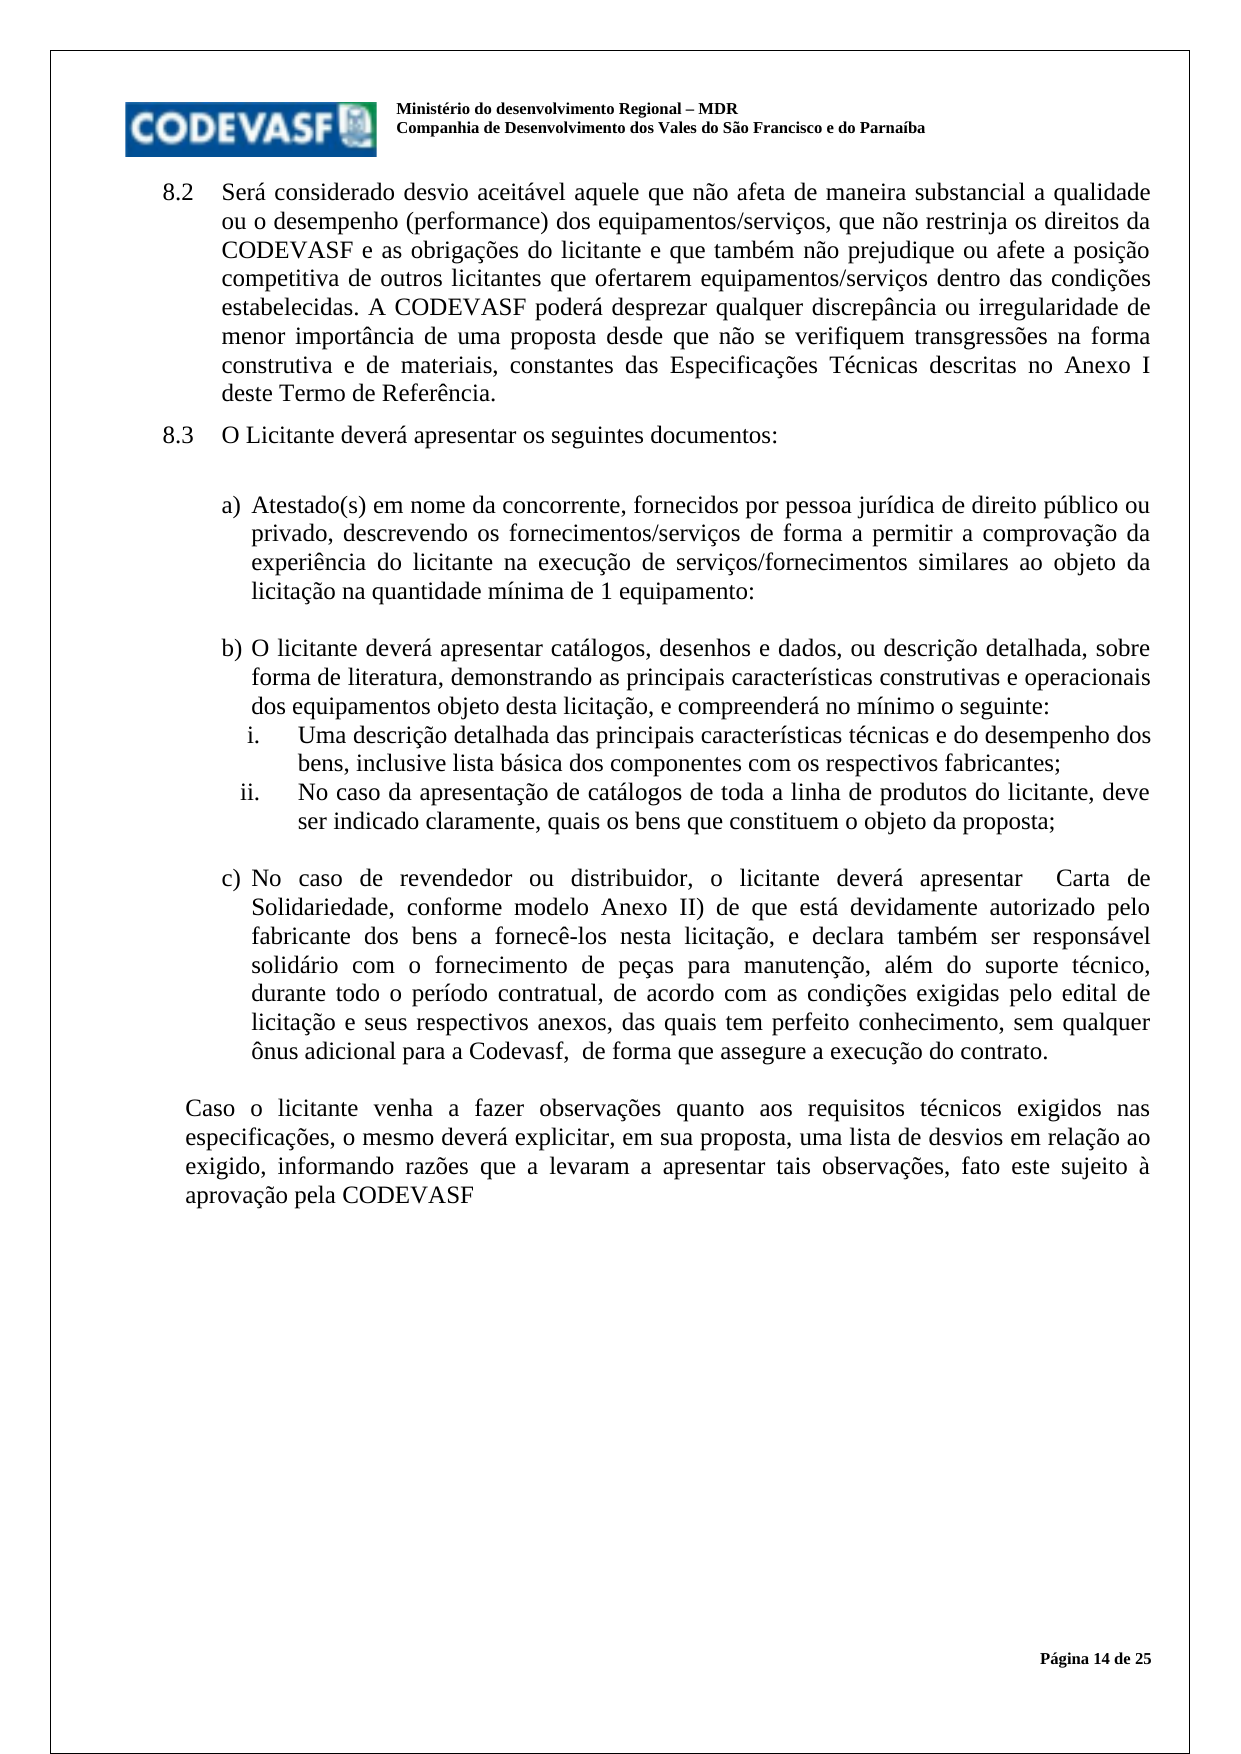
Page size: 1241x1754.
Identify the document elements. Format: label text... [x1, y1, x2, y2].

list No caso da apresentação de catálogos de toda a linha de produtos do licitante, deve ser indicado claramente, quais os bens que constituem o objeto da proposta; [260, 777, 1152, 835]
list Uma descrição detalhada das principais características técnicas e do desempenho dos bens, inclusive lista básica dos componentes com os respectivos fabricantes; [260, 720, 1152, 777]
list O licitante deverá apresentar catálogos, desenhos e dados, ou descrição detalhada, sobre forma de literatura, demonstrando as principais características construtivas e operacionais dos equipamentos objeto desta licitação, e compreenderá no mínimo o seguinte: [221, 633, 1152, 720]
list Atestado(s) em nome da concorrente, fornecidos por pessoa jurídica de direito público ou privado, descrevendo os fornecimentos/serviços de forma a permitir a comprovação da experiência do licitante na execução de serviços/fornecimentos similares ao objeto da licitação na quantidade mínima de 1 equipamento: [221, 490, 1152, 605]
list No caso de revendedor ou distribuidor, o licitante deverá apresentar Carta de Solidariedade, conforme modelo Anexo II) de que está devidamente autorizado pelo fabricante dos bens a fornecê-los nesta licitação, e declara também ser responsável solidário com o fornecimento de peças para manutenção, além do suporte técnico, durante todo o período contratual, de acordo com as condições exigidas pelo edital de licitação e seus respectivos anexos, das quais tem perfeito conhecimento, sem qualquer ônus adicional para a Codevasf, de forma que assegure a execução do contrato. [221, 863, 1152, 1065]
subtitle Será considerado desvio aceitável aquele que não afeta de maneira substancial a qualidade ou o desempenho (performance) dos equipamentos/serviços, que não restrinja os direitos da CODEVASF e as obrigações do licitante e que também não prejudique ou afete a posição competitiva de outros licitantes que ofertarem equipamentos/serviços dentro das condições estabelecidas. A CODEVASF poderá desprezar qualquer discrepância ou irregularidade de menor importância de uma proposta desde que não se verifiquem transgressões na forma construtiva e de materiais, constantes das Especificações Técnicas descritas no Anexo I deste Termo de Referência. [162, 177, 1152, 407]
subtitle O Licitante deverá apresentar os seguintes documentos: [162, 420, 1152, 448]
text Caso o licitante venha a fazer observações quanto aos requisitos técnicos exigidos nas especificações, o mesmo deverá explicitar, em sua proposta, uma lista de desvios em relação ao exigido, informando razões que a levaram a apresentar tais observações, fato este sujeito à aprovação pela CODEVASF [185, 1093, 1152, 1208]
